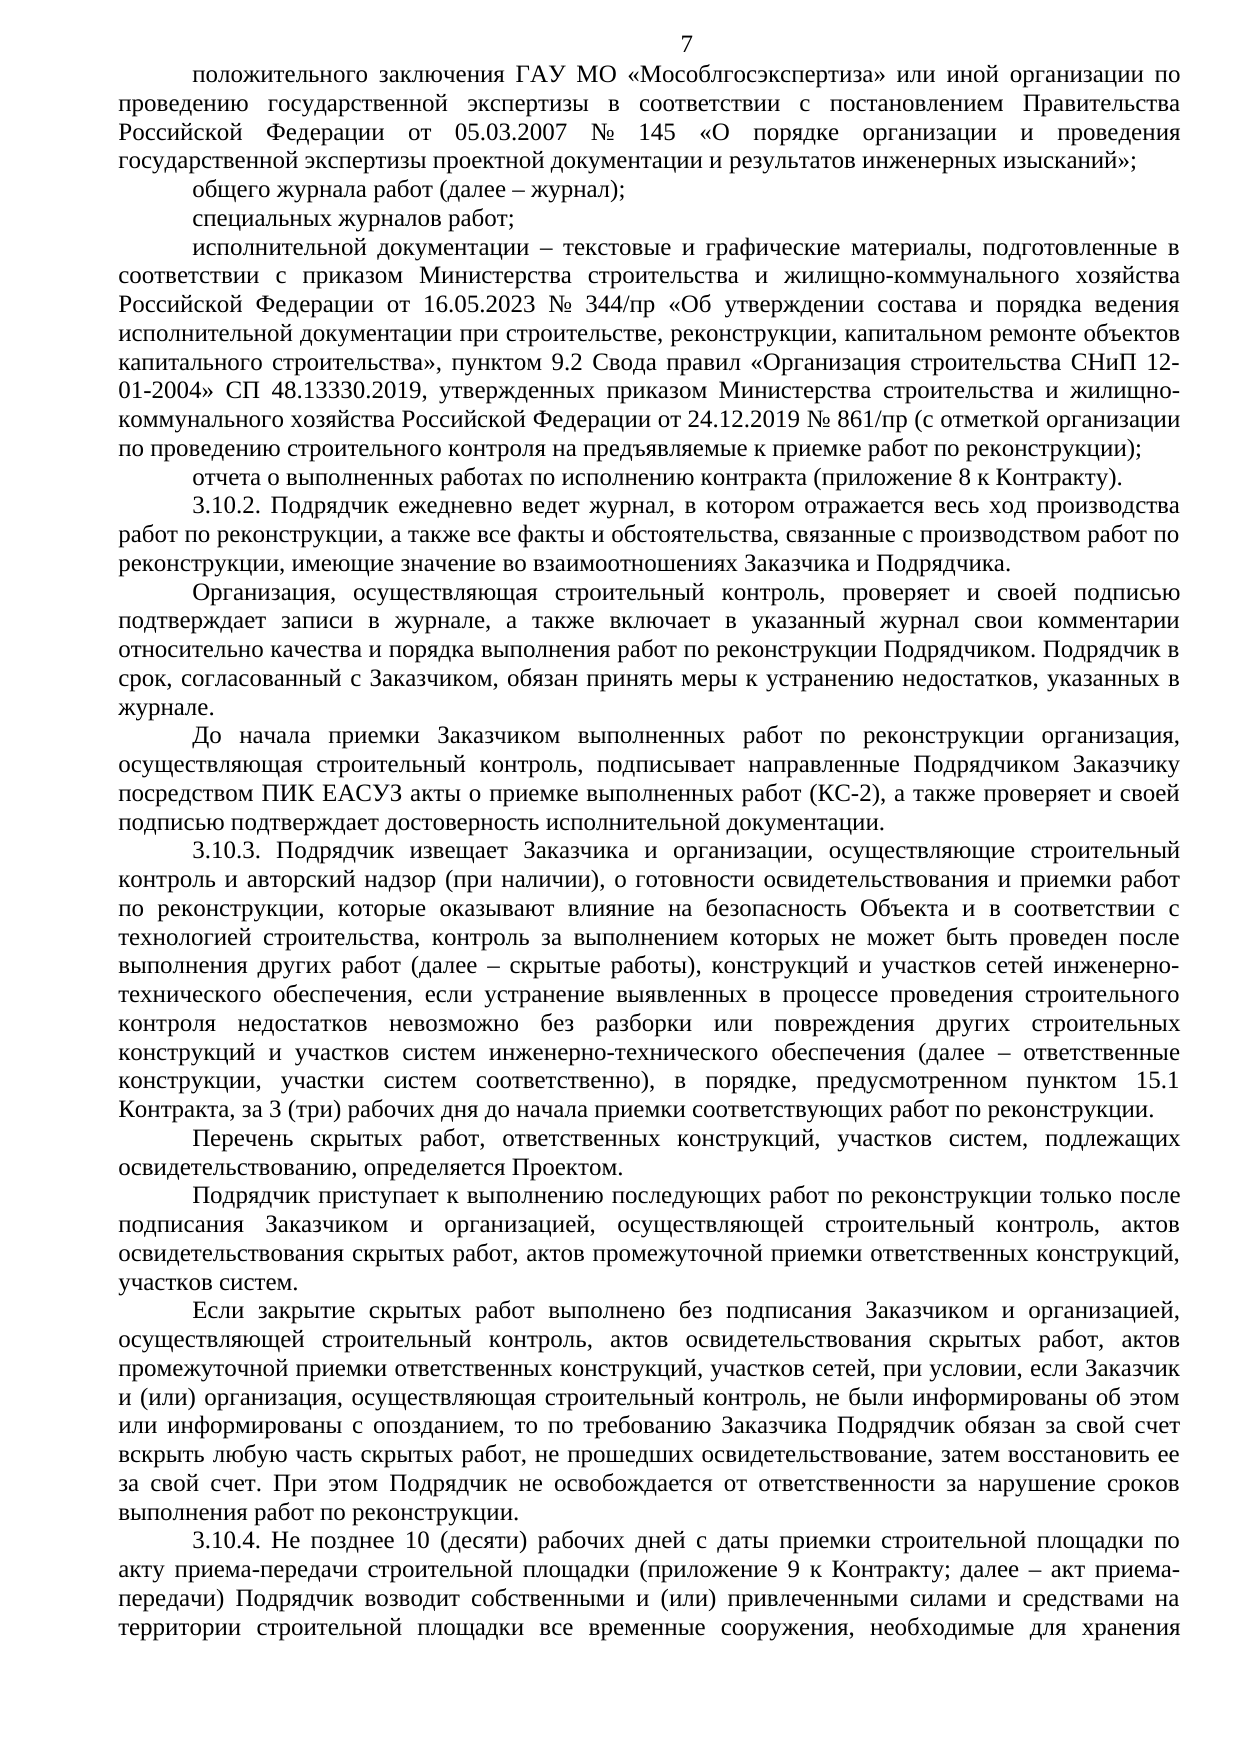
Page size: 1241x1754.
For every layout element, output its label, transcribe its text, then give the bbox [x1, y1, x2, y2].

text исполнительной документации – текстовые и графические материалы, подготовленные в соответствии с приказом Министерства строительства и жилищно-коммунального хозяйства Российской Федерации от 16.05.2023 № 344/пр «Об утверждении состава и порядка ведения исполнительной документации при строительстве, реконструкции, капитальном ремонте объектов капитального строительства», пунктом 9.2 Свода правил «Организация строительства СНиП 12-01-2004» СП 48.13330.2019, утвержденных приказом Министерства строительства и жилищно-коммунального хозяйства Российской Федерации от 24.12.2019 № 861/пр (с отметкой организации по проведению строительного контроля на предъявляемые к приемке работ по реконструкции); [118, 232, 1181, 462]
text положительного заключения ГАУ МО «Мособлгосэкспертиза» или иной организации по проведению государственной экспертизы в соответствии с постановлением Правительства Российской Федерации от 05.03.2007 № 145 «О порядке организации и проведения государственной экспертизы проектной документации и результатов инженерных изысканий»; [118, 59, 1181, 174]
text Если закрытие скрытых работ выполнено без подписания Заказчиком и организацией, осуществляющей строительный контроль, актов освидетельствования скрытых работ, актов промежуточной приемки ответственных конструкций, участков сетей, при условии, если Заказчик и (или) организация, осуществляющая строительный контроль, не были информированы об этом или информированы с опозданием, то по требованию Заказчика Подрядчик обязан за свой счет вскрыть любую часть скрытых работ, не прошедших освидетельствование, затем восстановить ее за свой счет. При этом Подрядчик не освобождается от ответственности за нарушение сроков выполнения работ по реконструкции. [118, 1295, 1181, 1525]
text общего журнала работ (далее – журнал); [118, 174, 1181, 203]
text 3.10.2. Подрядчик ежедневно ведет журнал, в котором отражается весь ход производства работ по реконструкции, а также все факты и обстоятельства, связанные с производством работ по реконструкции, имеющие значение во взаимоотношениях Заказчика и Подрядчика. [118, 490, 1181, 577]
text Подрядчик приступает к выполнению последующих работ по реконструкции только после подписания Заказчиком и организацией, осуществляющей строительный контроль, актов освидетельствования скрытых работ, актов промежуточной приемки ответственных конструкций, участков систем. [118, 1180, 1181, 1295]
text отчета о выполненных работах по исполнению контракта (приложение 8 к Контракту). [118, 462, 1181, 490]
text 3.10.3. Подрядчик извещает Заказчика и организации, осуществляющие строительный контроль и авторский надзор (при наличии), о готовности освидетельствования и приемки работ по реконструкции, которые оказывают влияние на безопасность Объекта и в соответствии с технологией строительства, контроль за выполнением которых не может быть проведен после выполнения других работ (далее – скрытые работы), конструкций и участков сетей инженерно-технического обеспечения, если устранение выявленных в процессе проведения строительного контроля недостатков невозможно без разборки или повреждения других строительных конструкций и участков систем инженерно-технического обеспечения (далее – ответственные конструкции, участки систем соответственно), в порядке, предусмотренном пунктом 15.1 Контракта, за 3 (три) рабочих дня до начала приемки соответствующих работ по реконструкции. [118, 835, 1181, 1123]
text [118, 1525, 1181, 1640]
text Перечень скрытых работ, ответственных конструкций, участков систем, подлежащих освидетельствованию, определяется Проектом. [118, 1123, 1181, 1180]
text До начала приемки Заказчиком выполненных работ по реконструкции организация, осуществляющая строительный контроль, подписывает направленные Подрядчиком Заказчику посредством ПИК ЕАСУЗ акты о приемке выполненных работ (КС-2), а также проверяет и своей подписью подтверждает достоверность исполнительной документации. [118, 720, 1181, 835]
text Организация, осуществляющая строительный контроль, проверяет и своей подписью подтверждает записи в журнале, а также включает в указанный журнал свои комментарии относительно качества и порядка выполнения работ по реконструкции Подрядчиком. Подрядчик в срок, согласованный с Заказчиком, обязан принять меры к устранению недостатков, указанных в журнале. [118, 577, 1181, 720]
text специальных журналов работ; [118, 203, 1181, 232]
